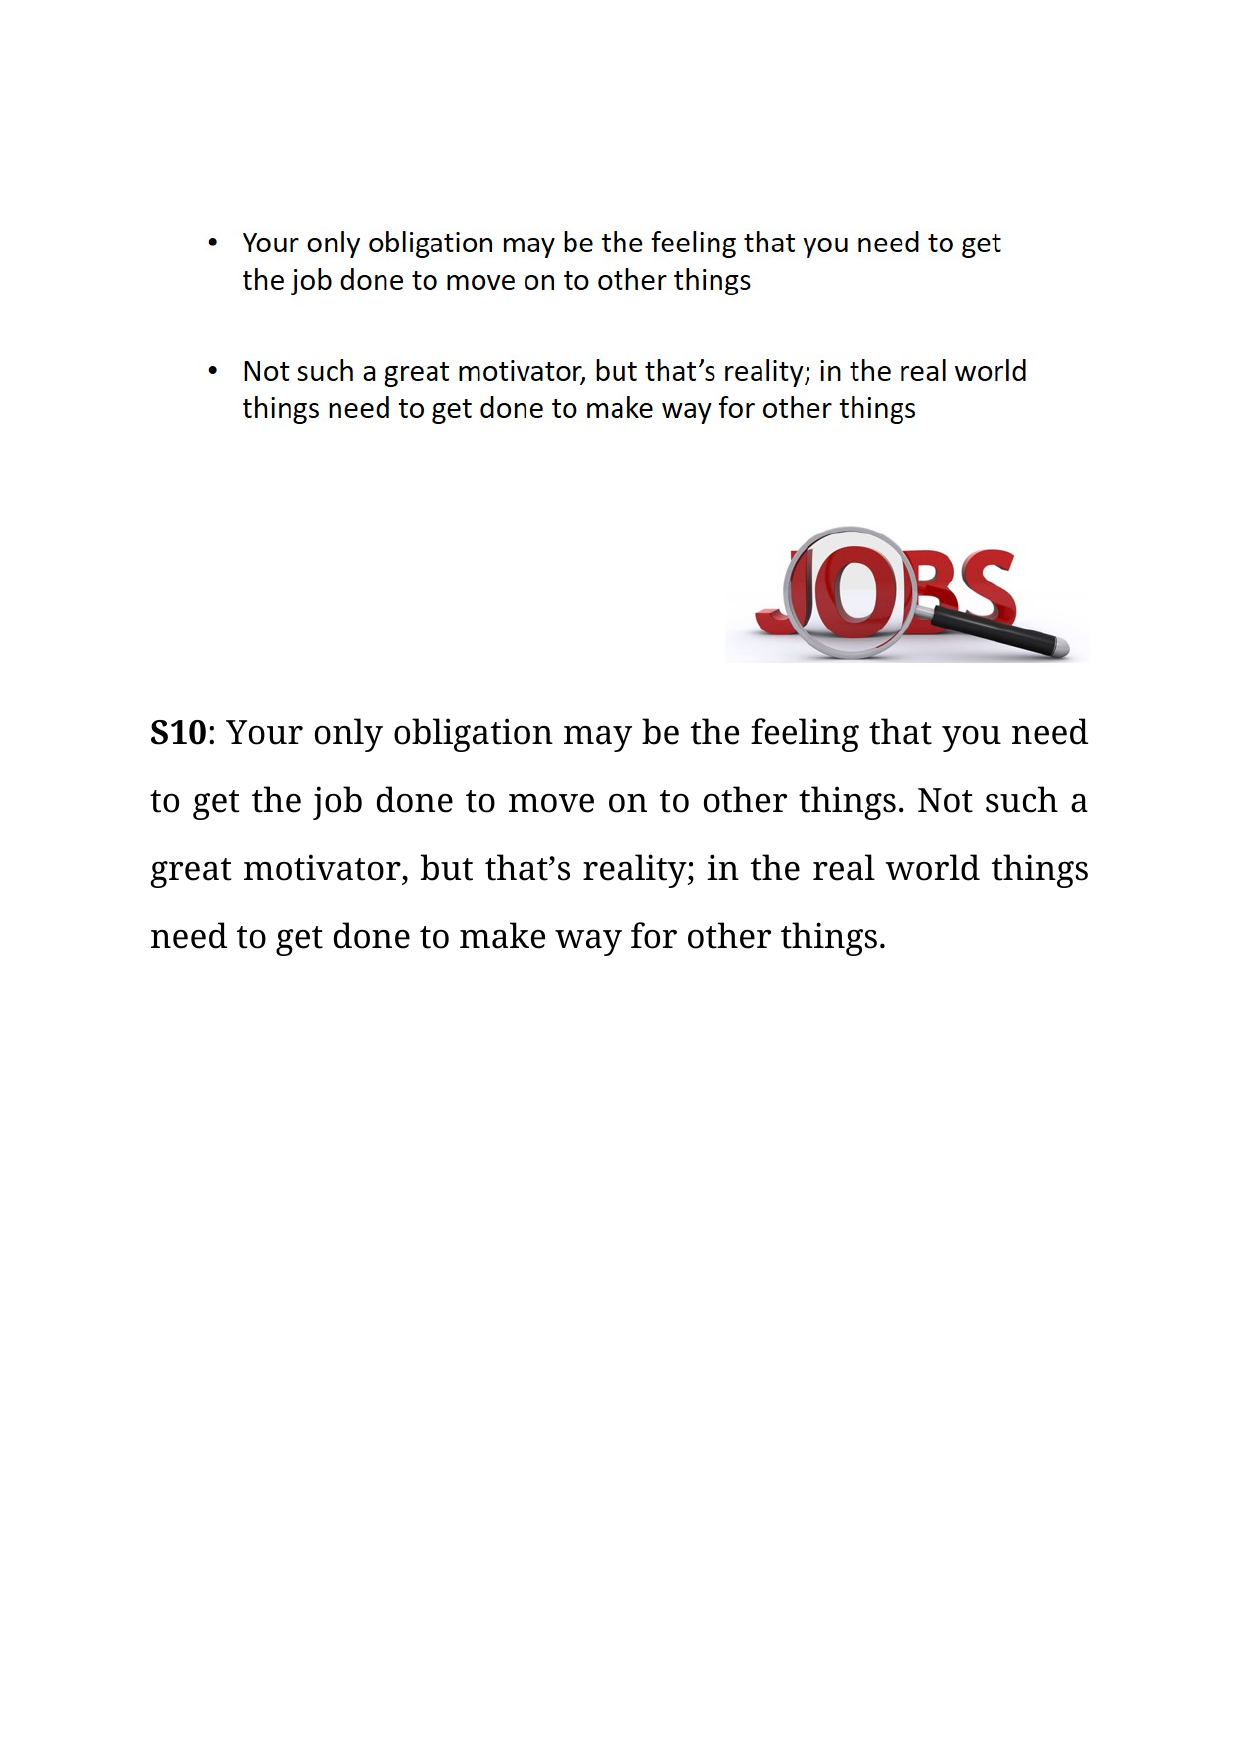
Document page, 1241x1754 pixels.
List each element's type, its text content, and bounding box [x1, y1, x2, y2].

text S10: Your only obligation may be the feeling that you need to get the job done to move on to other things. Not such a great motivator, but that’s reality; in the real world things need to get done to make way for other things. [150, 709, 1090, 958]
picture [150, 149, 1090, 678]
